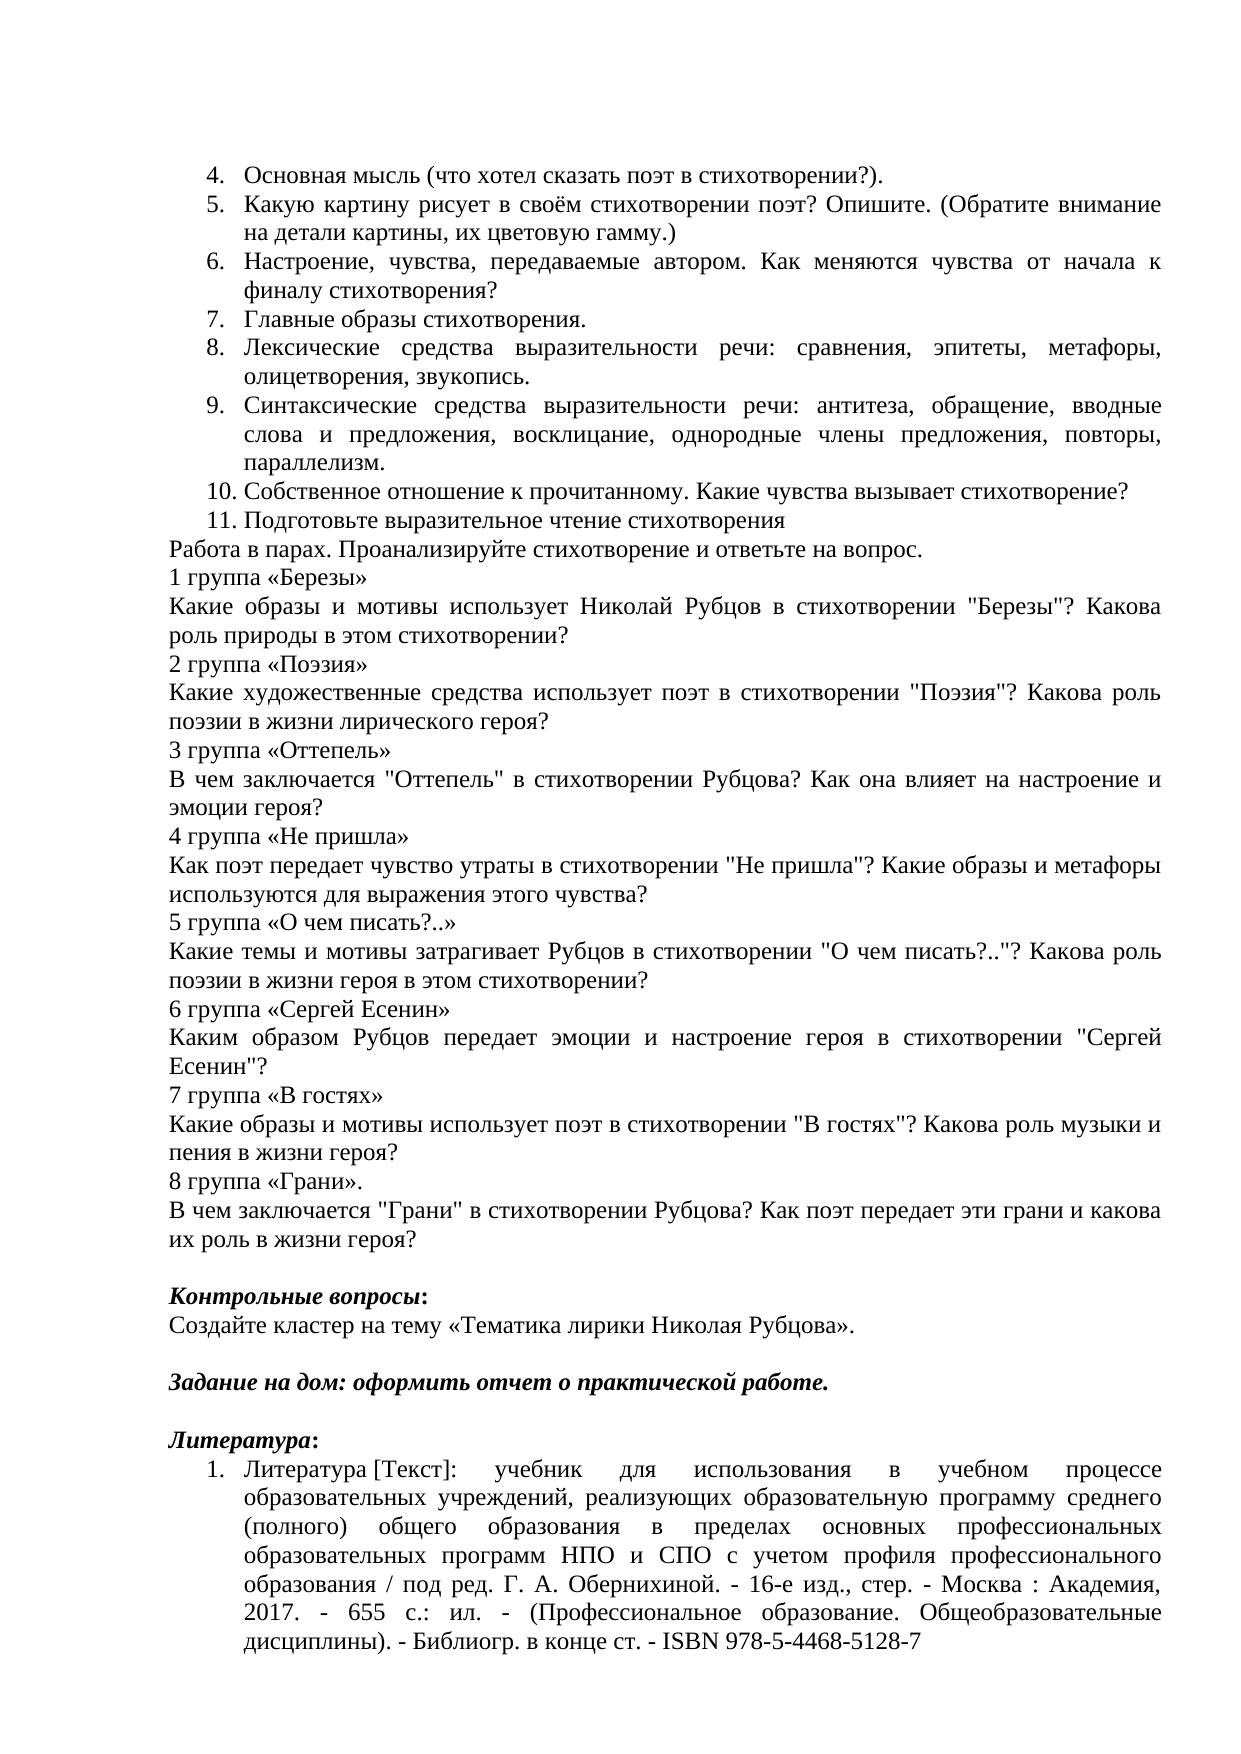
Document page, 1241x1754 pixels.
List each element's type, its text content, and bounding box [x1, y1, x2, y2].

list Какую картину рисует в своём стихотворении поэт? Опишите. (Обратите внимание на детали картины, их цветовую гамму.) [206, 189, 1162, 246]
text В чем заключается "Грани" в стихотворении Рубцова? Как поэт передает эти грани и какова их роль в жизни героя? [169, 1195, 1162, 1252]
text Задание на дом: оформить отчет о практической работе. [169, 1367, 1162, 1396]
list Главные образы стихотворения. [206, 304, 1162, 332]
text Какие образы и мотивы использует поэт в стихотворении "В гостях"? Какова роль музыки и пения в жизни героя? [169, 1109, 1162, 1166]
list Лексические средства выразительности речи: сравнения, эпитеты, метафоры, олицетворения, звукопись. [206, 332, 1162, 390]
text 6 группа «Сергей Есенин» [169, 994, 1162, 1022]
text Какие художественные средства использует поэт в стихотворении "Поэзия"? Какова роль поэзии в жизни лирического героя? [169, 677, 1162, 735]
text Создайте кластер на тему «Тематика лирики Николая Рубцова». [169, 1310, 1162, 1339]
list Собственное отношение к прочитанному. Какие чувства вызывает стихотворение? [206, 476, 1162, 505]
text 2 группа «Поэзия» [169, 649, 1162, 677]
text Какие темы и мотивы затрагивает Рубцов в стихотворении "О чем писать?.."? Какова роль поэзии в жизни героя в этом стихотворении? [169, 936, 1162, 994]
list Основная мысль (что хотел сказать поэт в стихотворении?). [206, 160, 1162, 189]
list Литература [Текст]: учебник для использования в учебном процессе образовательных учреждений, реализующих образовательную программу среднего (полного) общего образования в пределах основных профессиональных образовательных программ НПО и СПО с учетом профиля профессионального образования / под ред. Г. А. Обернихиной. - 16-е изд., стер. - Москва : Академия, 2017. - 655 с.: ил. - (Профессиональное образование. Общеобразовательные дисциплины). - Библиогр. в конце ст. - ISBN 978-5-4468-5128-7 [206, 1454, 1162, 1655]
text В чем заключается "Оттепель" в стихотворении Рубцова? Как она влияет на настроение и эмоции героя? [169, 764, 1162, 821]
list Синтаксические средства выразительности речи: антитеза, обращение, вводные слова и предложения, восклицание, однородные члены предложения, повторы, параллелизм. [206, 390, 1162, 476]
text 1 группа «Березы» [169, 562, 1162, 591]
text Литература: [169, 1425, 1162, 1454]
list Подготовьте выразительное чтение стихотворения [206, 505, 1162, 534]
text Как поэт передает чувство утраты в стихотворении "Не пришла"? Какие образы и метафоры используются для выражения этого чувства? [169, 850, 1162, 907]
text 4 группа «Не пришла» [169, 821, 1162, 850]
text Какие образы и мотивы использует Николай Рубцов в стихотворении "Березы"? Какова роль природы в этом стихотворении? [169, 591, 1162, 649]
list Настроение, чувства, передаваемые автором. Как меняются чувства от начала к финалу стихотворения? [206, 246, 1162, 304]
text 8 группа «Грани». [169, 1166, 1162, 1195]
text Работа в парах. Проанализируйте стихотворение и ответьте на вопрос. [169, 534, 1162, 562]
text Каким образом Рубцов передает эмоции и настроение героя в стихотворении "Сергей Есенин"? [169, 1022, 1162, 1080]
text 5 группа «О чем писать?..» [169, 907, 1162, 936]
text 7 группа «В гостях» [169, 1080, 1162, 1109]
text 3 группа «Оттепель» [169, 735, 1162, 764]
text Контрольные вопросы: [169, 1281, 1162, 1310]
